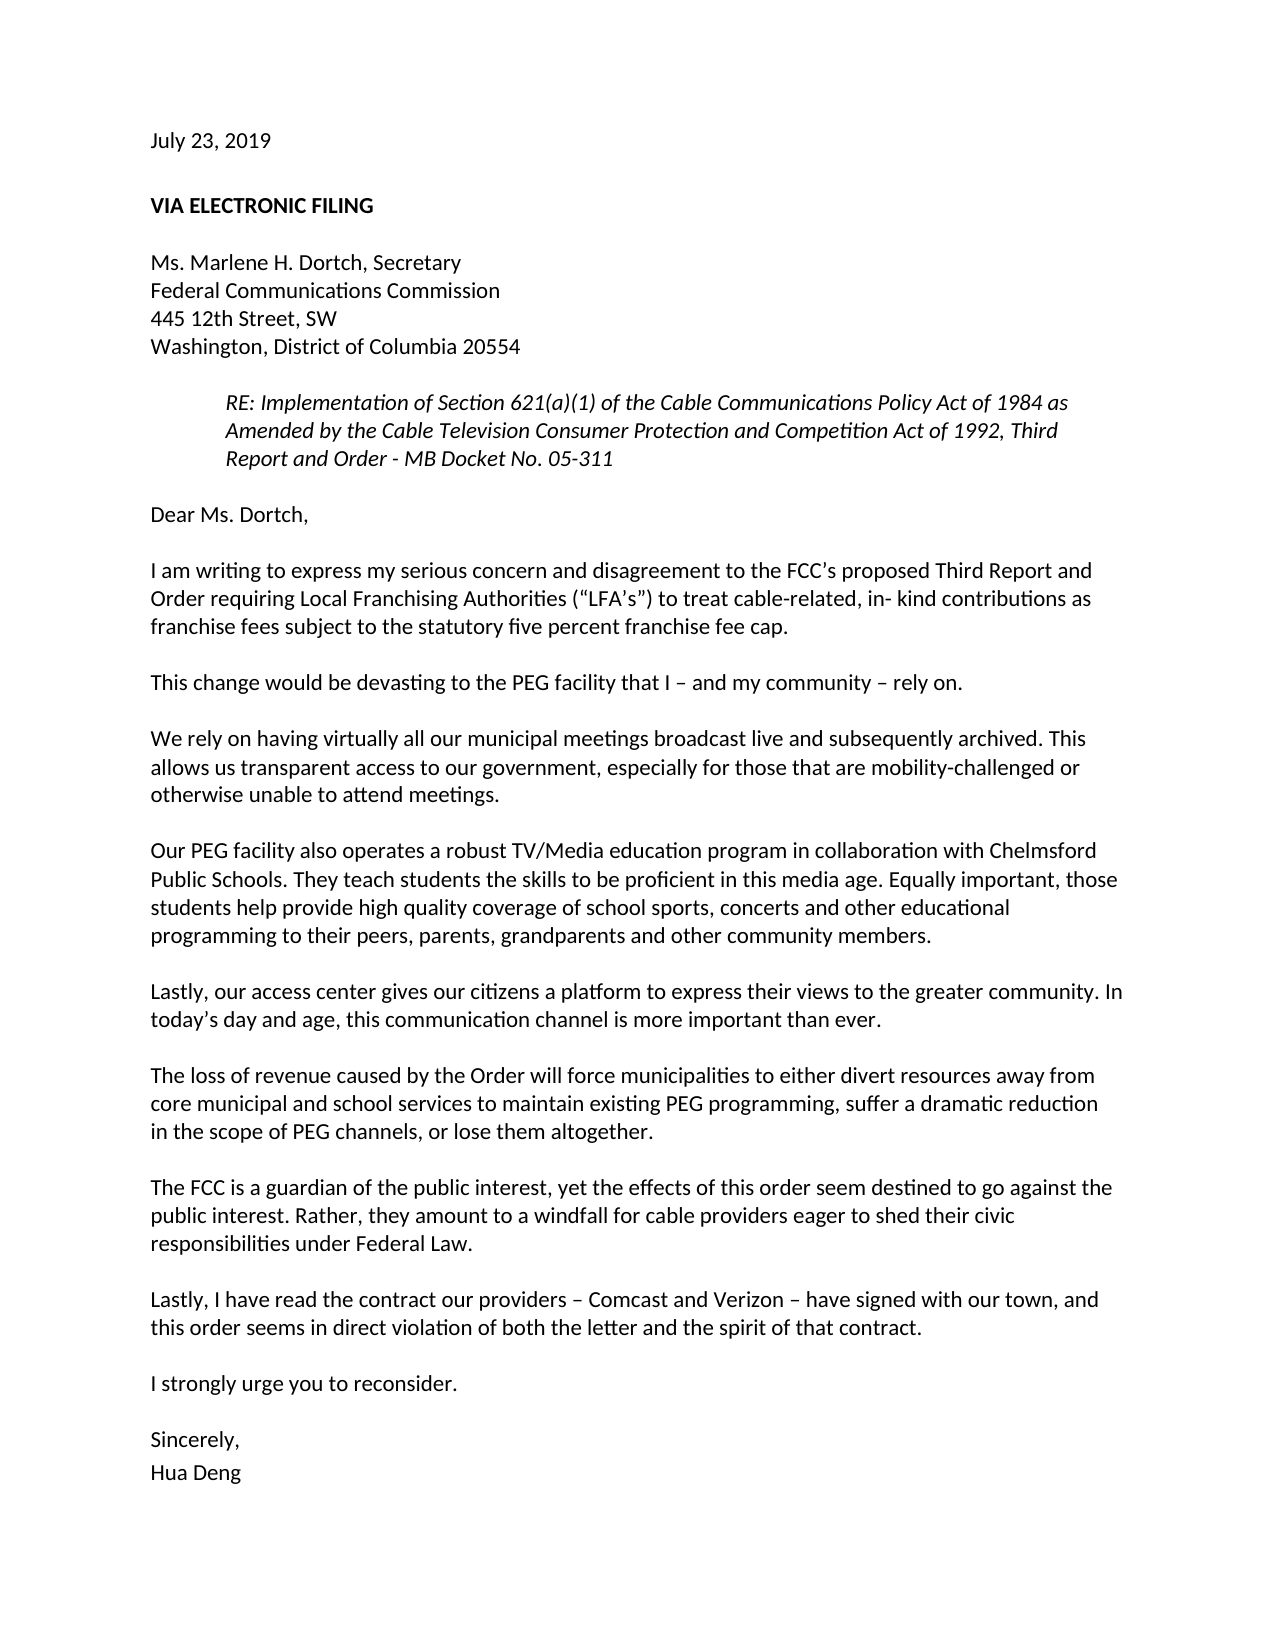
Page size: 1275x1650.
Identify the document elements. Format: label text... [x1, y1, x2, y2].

text VIA ELECTRONIC FILING [150, 192, 1210, 220]
text I am writing to express my serious concern and disagreement to the FCC’s proposed Third Report and Order requiring Local Franchising Authorities (“LFA’s”) to treat cable-related, in- kind contributions as franchise fees subject to the statutory five percent franchise fee cap. [150, 556, 1109, 641]
text Hua Deng [150, 1458, 483, 1486]
text Washington, District of Columbia 20554 [150, 332, 1210, 360]
text Ms. Marlene H. Dortch, Secretary [150, 248, 537, 276]
text RE: Implementation of Section 621(a)(1) of the Cable Communications Policy Act of 1984 as Amended by the Cable Television Consumer Protection and Competition Act of 1992, Third Report and Order - MB Docket No. 05-311 [225, 388, 1107, 472]
text Federal Communications Commission 445 12th Street, SW [150, 276, 537, 332]
text Lastly, our access center gives our citizens a platform to express their views to the greater community. In today’s day and age, this communication channel is more important than ever. [150, 977, 1126, 1033]
text July 23, 2019 [75, 126, 1210, 154]
text The FCC is a guardian of the public interest, yet the effects of this order seem destined to go against the public interest. Rather, they amount to a windfall for cable providers eager to shed their civic responsibilities under Federal Law. [150, 1173, 1119, 1257]
text Our PEG facility also operates a robust TV/Media education program in collaboration with Chelmsford Public Schools. They teach students the skills to be proficient in this media age. Equally important, those students help provide high quality coverage of school sports, concerts and other educational programming to their peers, parents, grandparents and other community members. [150, 837, 1126, 949]
text This change would be devasting to the PEG facility that I – and my community – rely on. [150, 668, 1126, 697]
text The loss of revenue caused by the Order will force municipalities to either divert resources away from core municipal and school services to maintain existing PEG programming, suffer a dramatic reduction in the scope of PEG channels, or lose them altogether. [150, 1061, 1119, 1145]
text Lastly, I have read the contract our providers – Comcast and Verizon – have signed with our town, and this order seems in direct violation of both the letter and the spirit of that contract. [150, 1285, 1119, 1341]
text We rely on having virtually all our municipal meetings broadcast live and subsequently archived. This allows us transparent access to our government, especially for those that are mobility-challenged or otherwise unable to attend meetings. [150, 724, 1126, 809]
text I strongly urge you to reconsider. [150, 1369, 1119, 1397]
text Sincerely, [150, 1425, 1210, 1453]
text Dear Ms. Dortch, [150, 500, 1210, 528]
